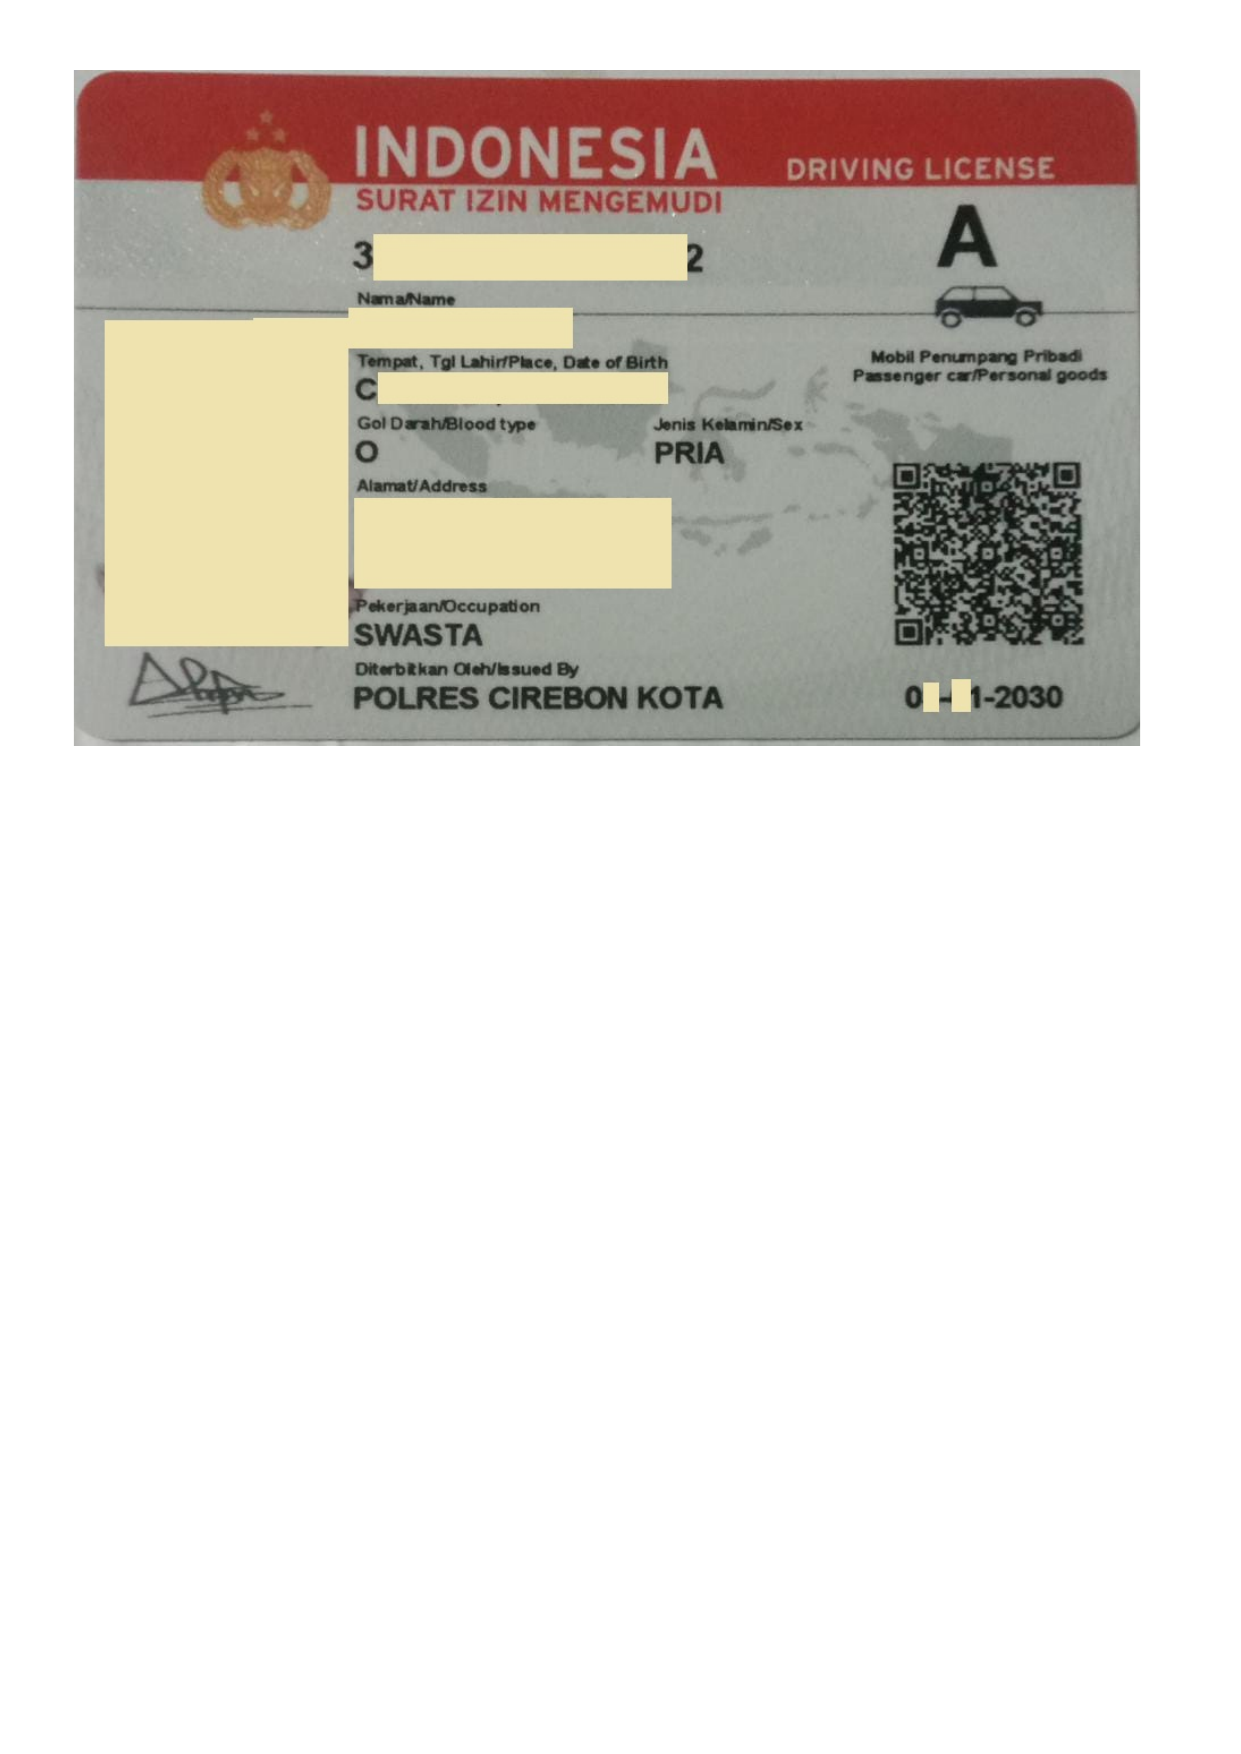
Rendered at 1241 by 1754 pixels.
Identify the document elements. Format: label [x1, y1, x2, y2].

picture [73, 70, 1141, 746]
